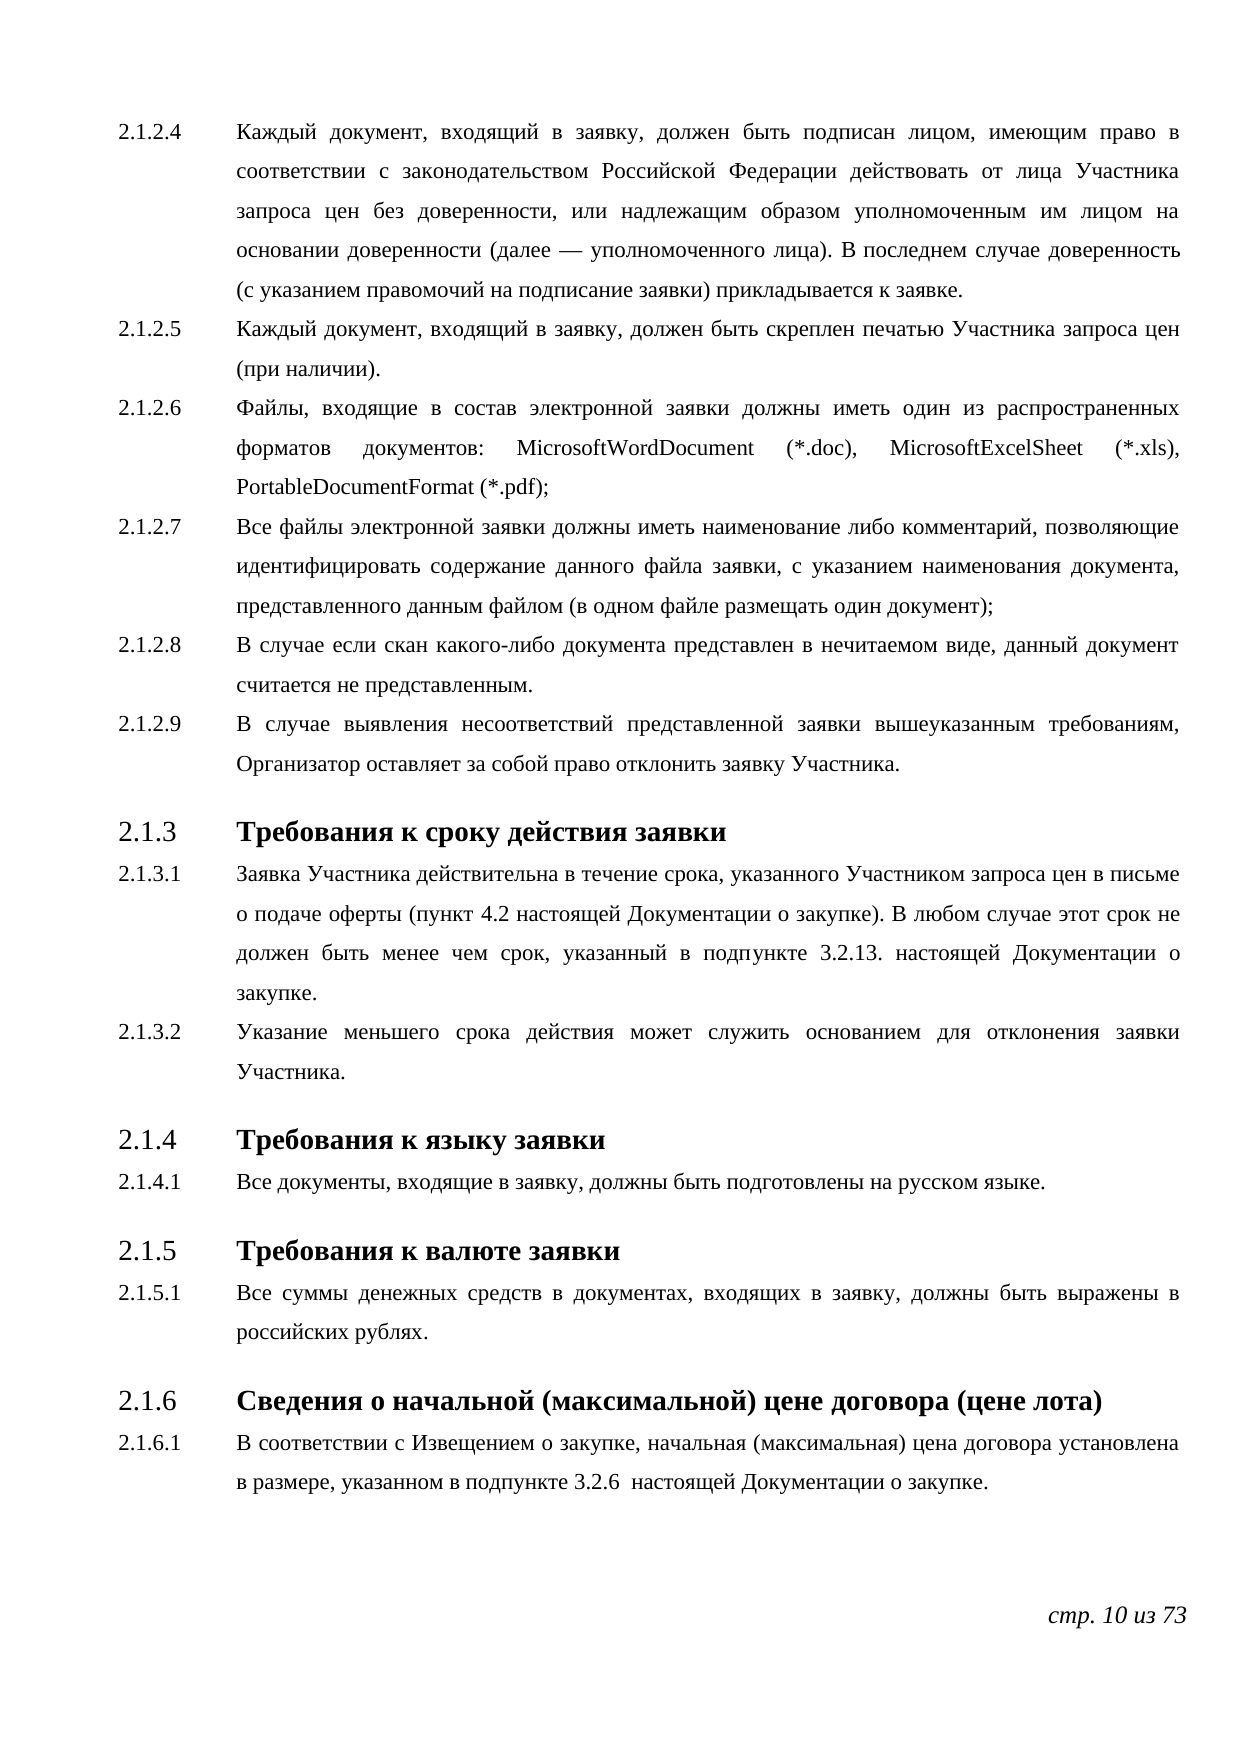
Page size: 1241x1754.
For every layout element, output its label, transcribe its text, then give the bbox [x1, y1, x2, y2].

text Указание меньшего срока действия может служить основанием для отклонения заявки Участника. [118, 1018, 1181, 1084]
list В случае выявления несоответствий представленной заявки вышеуказанным требованиям, Организатор оставляет за собой право отклонить заявку Участника. [118, 710, 1181, 776]
text В соответствии с Извещением о закупке, начальная (максимальная) цена договора установлена в размере, указанном в подпункте 3.2.6 настоящей Документации о закупке. [118, 1429, 1181, 1494]
text Каждый документ, входящий в заявку, должен быть скреплен печатью Участника запроса цен (при наличии). [118, 316, 1181, 381]
list Все документы, входящие в заявку, должны быть подготовлены на русском языке. [118, 1168, 1181, 1194]
list Файлы, входящие в состав электронной заявки должны иметь один из распространенных форматов документов: MicrosoftWordDocument (*.doc), MicrosoftExcelSheet (*.xls), PortableDocumentFormat (*.pdf); [118, 394, 1181, 500]
list В случае если скан какого-либо документа представлен в нечитаемом виде, данный документ считается не представленным. [118, 631, 1181, 697]
text Все суммы денежных средств в документах, входящих в заявку, должны быть выражены в российских рублях. [118, 1279, 1181, 1344]
text Заявка Участника действительна в течение срока, указанного Участником запроса цен в письме о подаче оферты (пункт 4.2 настоящей Документации о закупке). В любом случае этот срок не должен быть менее чем срок, указанный в подпункте 3.2.13. настоящей Документации о закупке. [118, 860, 1181, 1005]
text Сведения о начальной (максимальной) цене договора (цене лота) [118, 1383, 1181, 1416]
list Каждый документ, входящий в заявку, должен быть подписан лицом, имеющим право в соответствии с законодательством Российской Федерации действовать от лица Участника запроса цен без доверенности, или надлежащим образом уполномоченным им лицом на основании доверенности (далее — уполномоченного лица). В последнем случае доверенность (с указанием правомочий на подписание заявки) прикладывается к заявке. [118, 118, 1181, 302]
list Все файлы электронной заявки должны иметь наименование либо комментарий, позволяющие идентифицировать содержание данного файла заявки, с указанием наименования документа, представленного данным файлом (в одном файле размещать один документ); [118, 513, 1181, 618]
text Требования к сроку действия заявки [118, 814, 1181, 848]
text Требования к языку заявки [118, 1122, 1181, 1156]
text Требования к валюте заявки [118, 1233, 1181, 1266]
